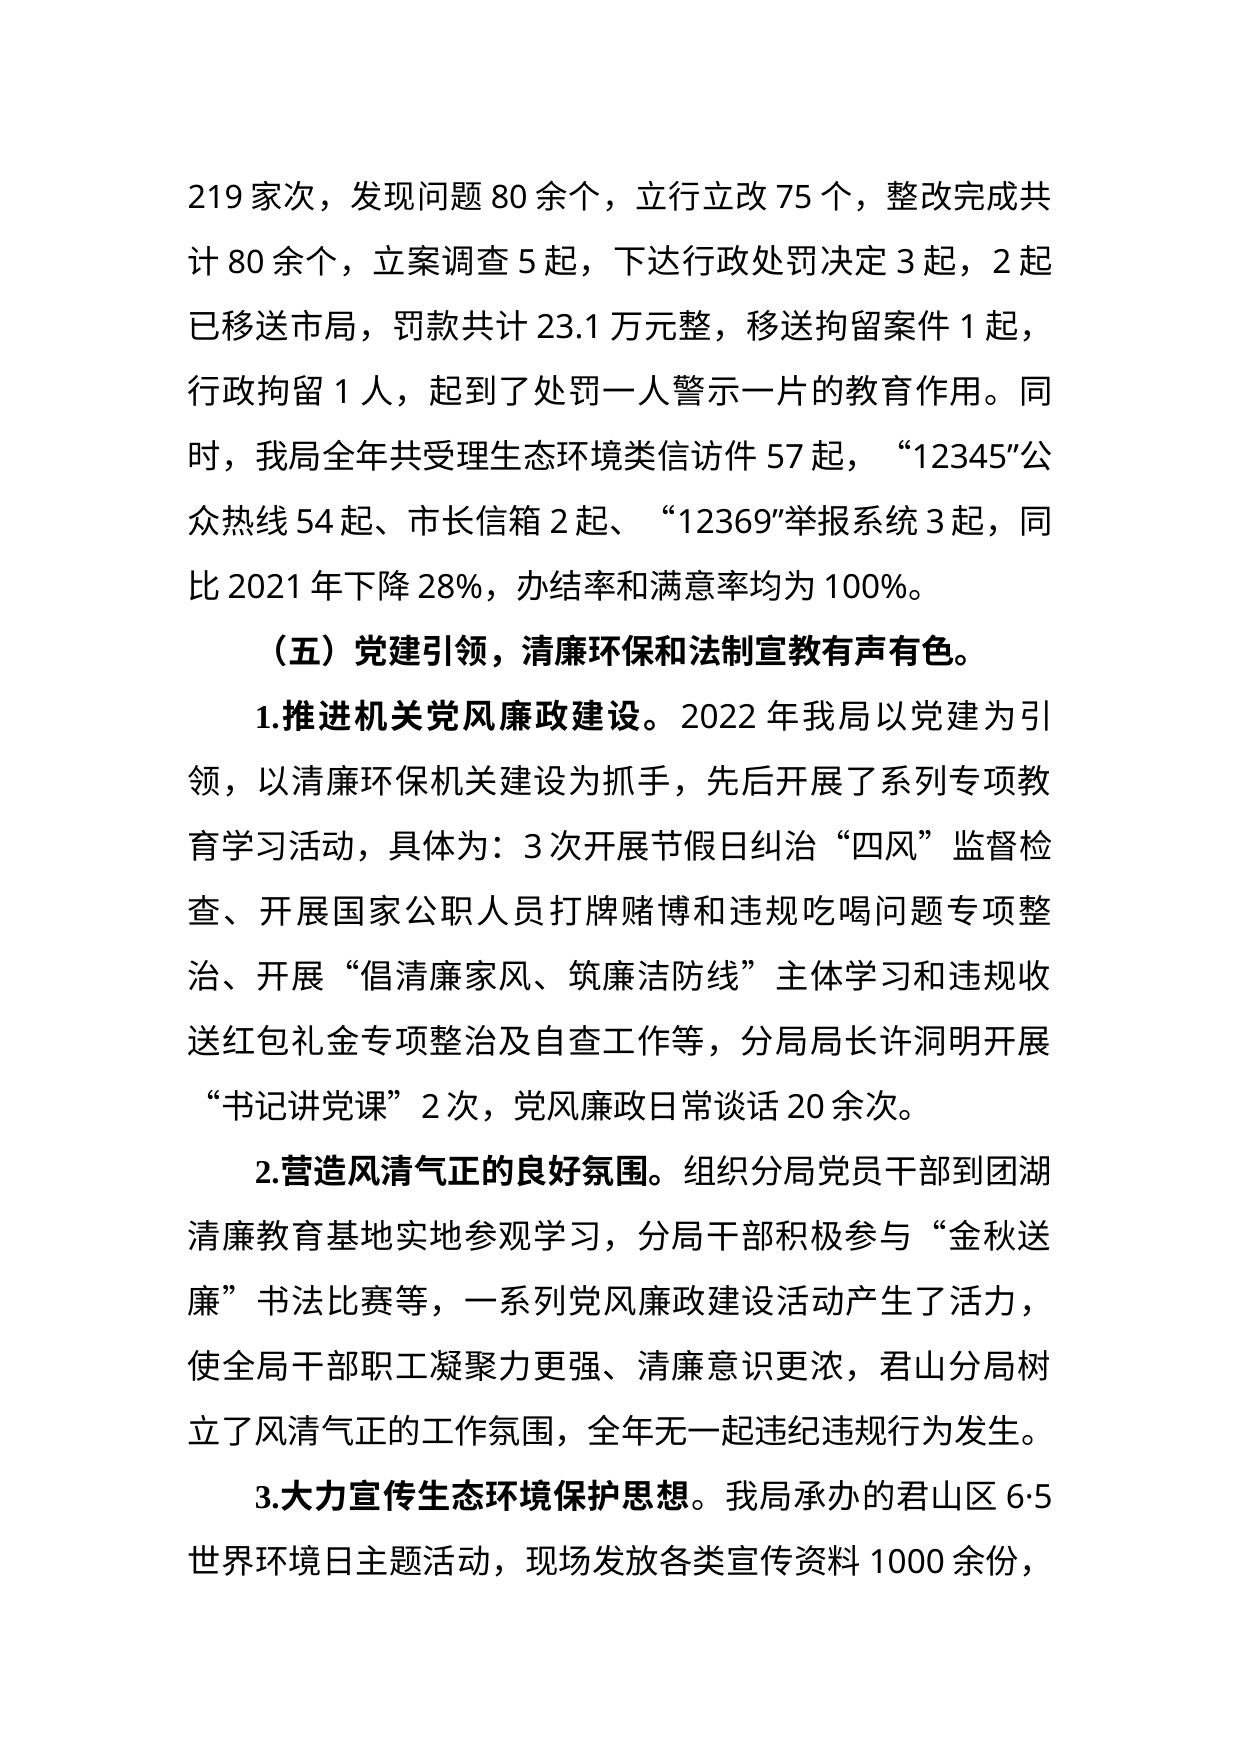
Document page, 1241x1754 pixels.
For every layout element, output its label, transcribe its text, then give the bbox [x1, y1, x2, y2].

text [187, 162, 1053, 617]
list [187, 1462, 1053, 1592]
list 党建引领，清廉环保和法制宣教有声有色。 [187, 617, 1053, 682]
list 2.营造风清气正的良好氛围。组织分局党员干部到团湖清廉教育基地实地参观学习，分局干部积极参与“金秋送廉”书法比赛等，一系列党风廉政建设活动产生了活力，使全局干部职工凝聚力更强、清廉意识更浓，君山分局树立了风清气正的工作氛围，全年无一起违纪违规行为发生。 [187, 1137, 1053, 1462]
list 1.推进机关党风廉政建设。2022年我局以党建为引领，以清廉环保机关建设为抓手，先后开展了系列专项教育学习活动，具体为：3次开展节假日纠治“四风”监督检查、开展国家公职人员打牌赌博和违规吃喝问题专项整治、开展“倡清廉家风、筑廉洁防线”主体学习和违规收送红包礼金专项整治及自查工作等，分局局长许洞明开展“书记讲党课”2次，党风廉政日常谈话20余次。 [187, 682, 1053, 1137]
